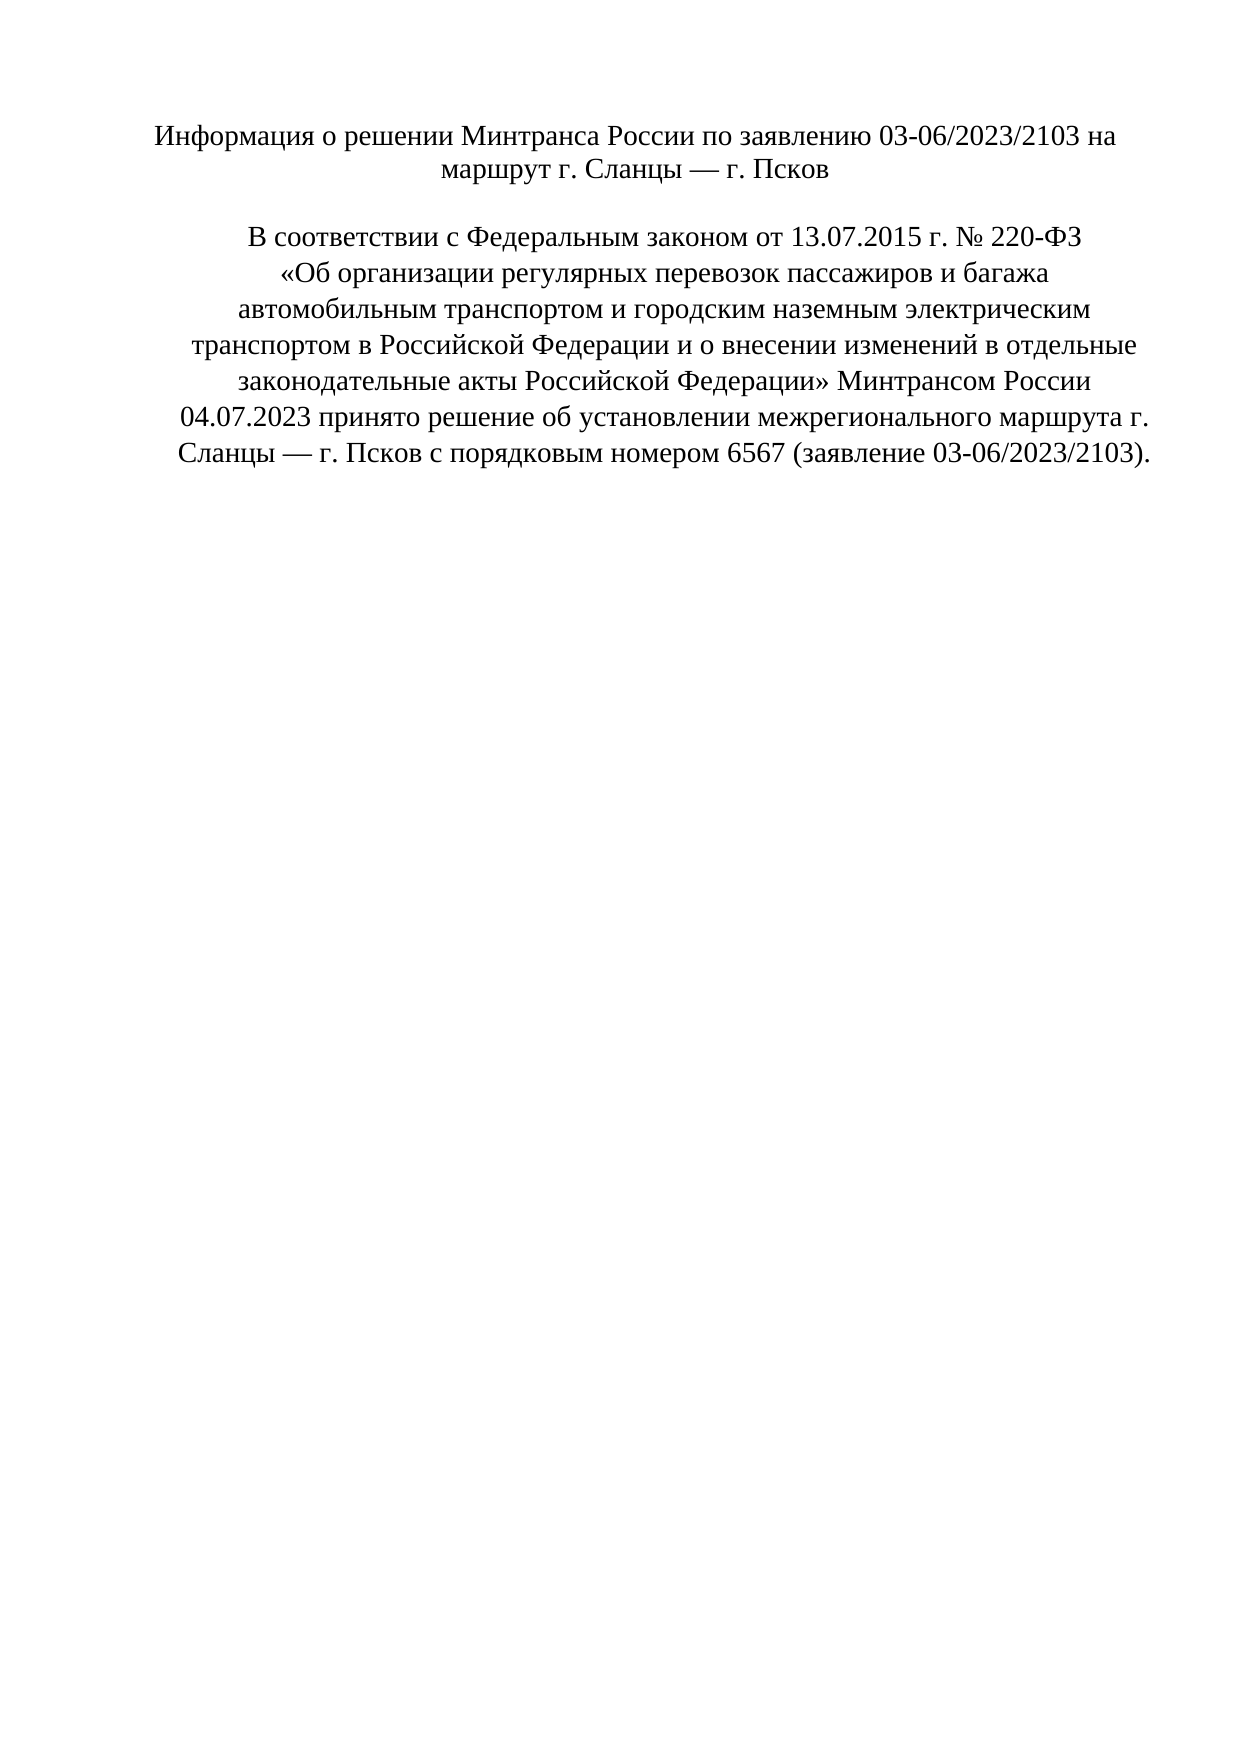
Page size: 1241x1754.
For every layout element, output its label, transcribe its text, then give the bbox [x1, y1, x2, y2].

text Информация о решении Минтранса России по заявлению 03-06/2023/2103 на маршрут г. Сланцы — г. Псков [118, 118, 1152, 185]
text В соответствии с Федеральным законом от 13.07.2015 г. № 220-ФЗ «Об организации регулярных перевозок пассажиров и багажа автомобильным транспортом и городским наземным электрическим транспортом в Российской Федерации и о внесении изменений в отдельные законодательные акты Российской Федерации» Минтрансом России 04.07.2023 принято решение об установлении межрегионального маршрута г. Сланцы — г. Псков с порядковым номером 6567 (заявление 03-06/2023/2103). [177, 219, 1152, 469]
